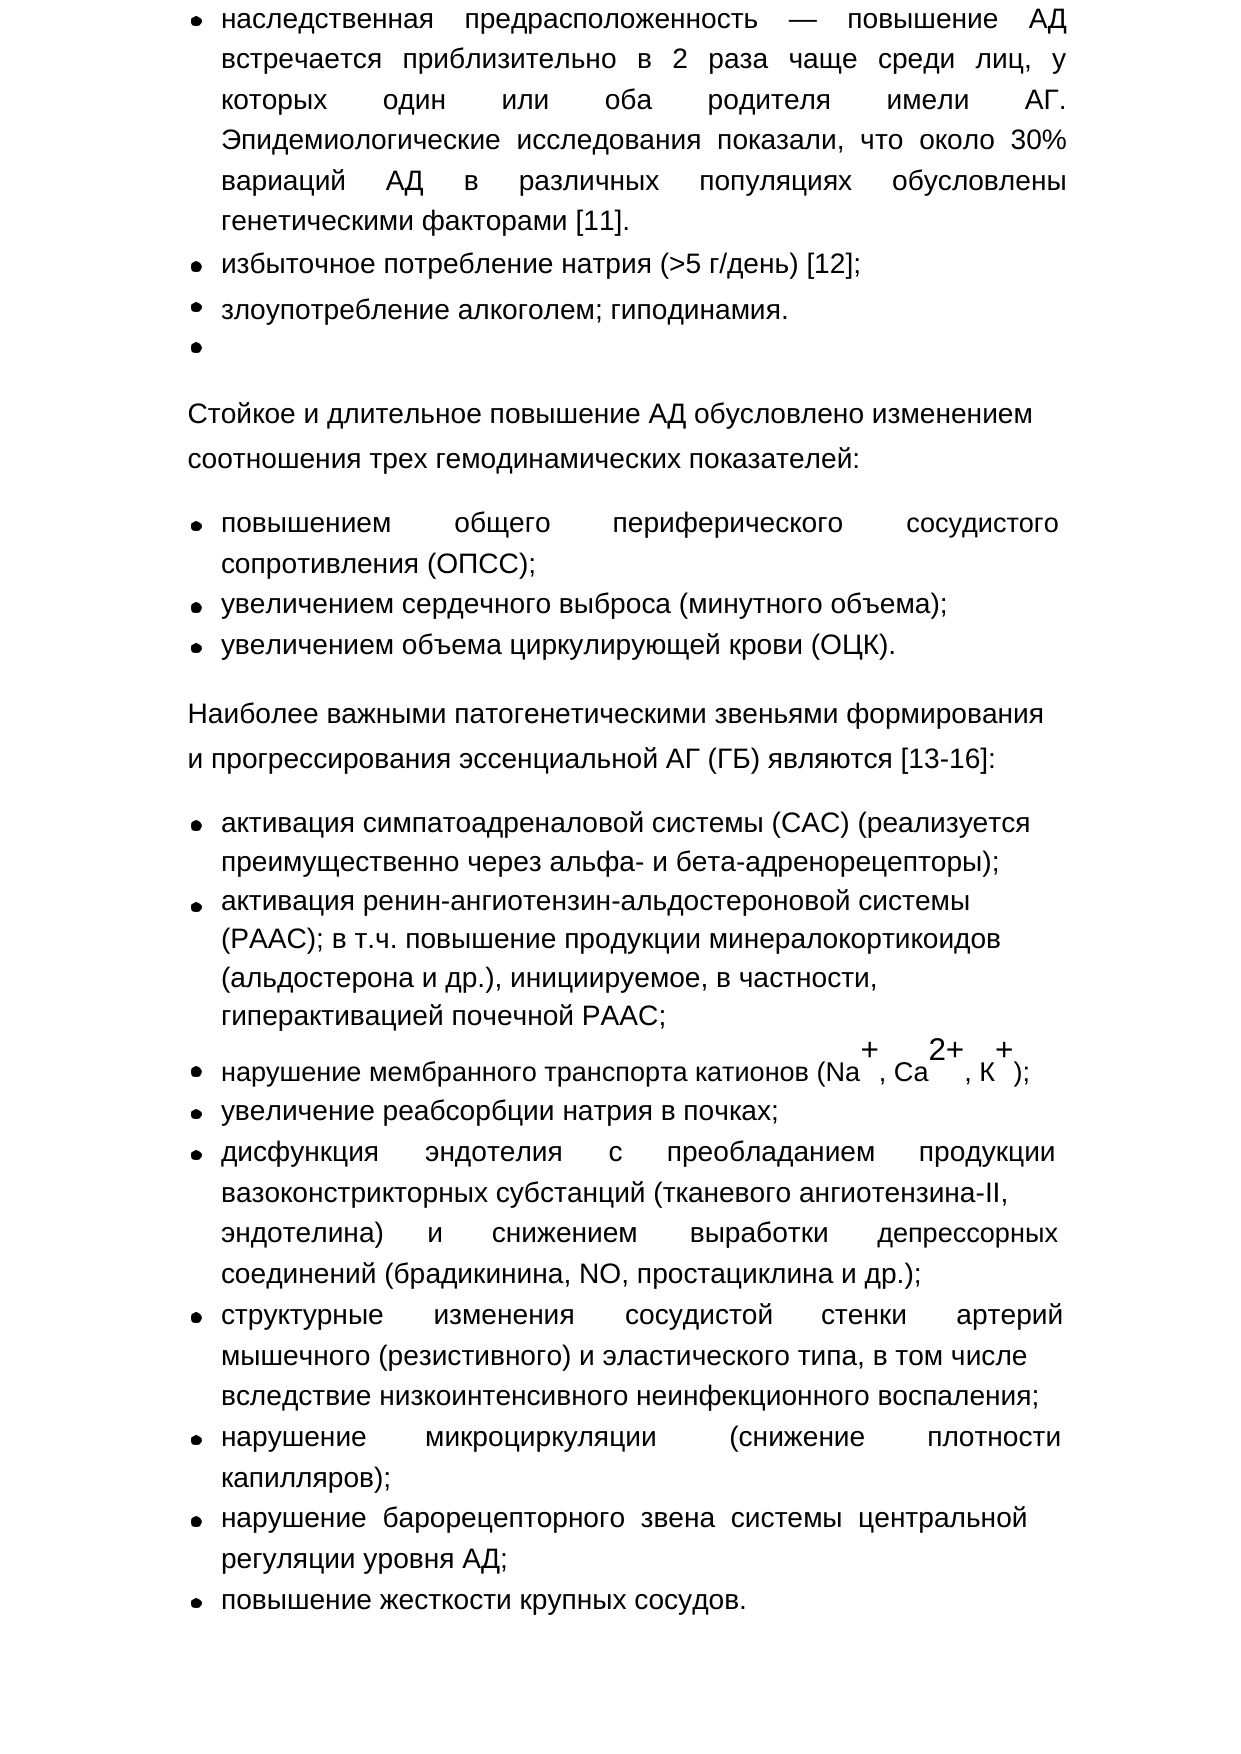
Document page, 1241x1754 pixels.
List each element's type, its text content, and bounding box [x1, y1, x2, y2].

text нарушение барорецепторного звена системы центральной [221, 1501, 1090, 1534]
text структурные изменения сосудистой стенки артерий [221, 1298, 1090, 1330]
text увеличением сердечного выброса (минутного объема); [221, 587, 1090, 620]
text избыточное потребление натрия (>5 г/день) [12]; злоупотребление алкоголем; гиподинамия. [221, 247, 865, 325]
picture [188, 1311, 203, 1325]
text сопротивления (ОПСС); [221, 547, 1090, 579]
picture [188, 1107, 203, 1121]
text капилляров); [221, 1461, 1090, 1493]
text увеличением объема циркулирующей крови (ОЦК). [221, 628, 1090, 661]
text вследствие низкоинтенсивного неинфекционного воспаления; [221, 1379, 1090, 1412]
picture [188, 300, 203, 314]
picture [188, 341, 203, 355]
picture [188, 1596, 203, 1610]
picture [188, 641, 203, 655]
text Стойкое и длительное повышение АД обусловлено изменением соотношения трех гемодинамических показателей: [187, 397, 1067, 474]
picture [188, 1514, 203, 1529]
picture [188, 900, 203, 914]
picture [188, 1064, 203, 1079]
text вазоконстрикторных субстанций (тканевого ангиотензина-II, [221, 1176, 1090, 1208]
picture [188, 519, 203, 533]
picture [188, 14, 203, 28]
text нарушение микроциркуляции (снижение плотности [221, 1420, 1090, 1452]
text мышечного (резистивного) и эластического типа, в том числе [221, 1338, 1090, 1371]
picture [188, 818, 203, 833]
text повышение жесткости крупных сосудов. [221, 1583, 1090, 1615]
text наследственная предрасположенность — повышение АД встречается приблизительно в 2 раза чаще среди лиц, у которых один или оба родителя имели АГ. Эпидемиологические исследования показали, что около 30% вариаций АД в различных популяциях обусловлены генетическими факторами [11]. [221, 2, 1067, 236]
text эндотелина) и снижением выработки депрессорных [221, 1216, 1090, 1249]
text нарушение мембранного транспорта катионов (Nа+, Са2+, К+); [221, 1040, 1090, 1092]
text активация симпатоадреналовой системы (САС) (реализуется преимущественно через альфа- и бета-адренорецепторы); активация ренин-ангиотензин-альдостероновой системы (РААС); в т.ч. повышение продукции минералокортикоидов (альдостерона и др.), инициируемое, в частности, гиперактивацией почечной РААС; [221, 806, 1067, 1032]
picture [188, 259, 203, 274]
text увеличение реабсорбции натрия в почках; [221, 1094, 1090, 1127]
picture [188, 1148, 203, 1162]
text дисфункция эндотелия с преобладанием продукции [221, 1135, 1090, 1167]
picture [188, 1433, 203, 1447]
text регуляции уровня АД; [221, 1542, 1090, 1574]
picture [188, 600, 203, 615]
text Наиболее важными патогенетическими звеньями формирования и прогрессирования эссенциальной АГ (ГБ) являются [13-16]: [187, 697, 1067, 774]
text повышением общего периферического сосудистого [221, 506, 1090, 538]
text соединений (брадикинина, NО, простациклина и др.); [221, 1257, 1090, 1289]
